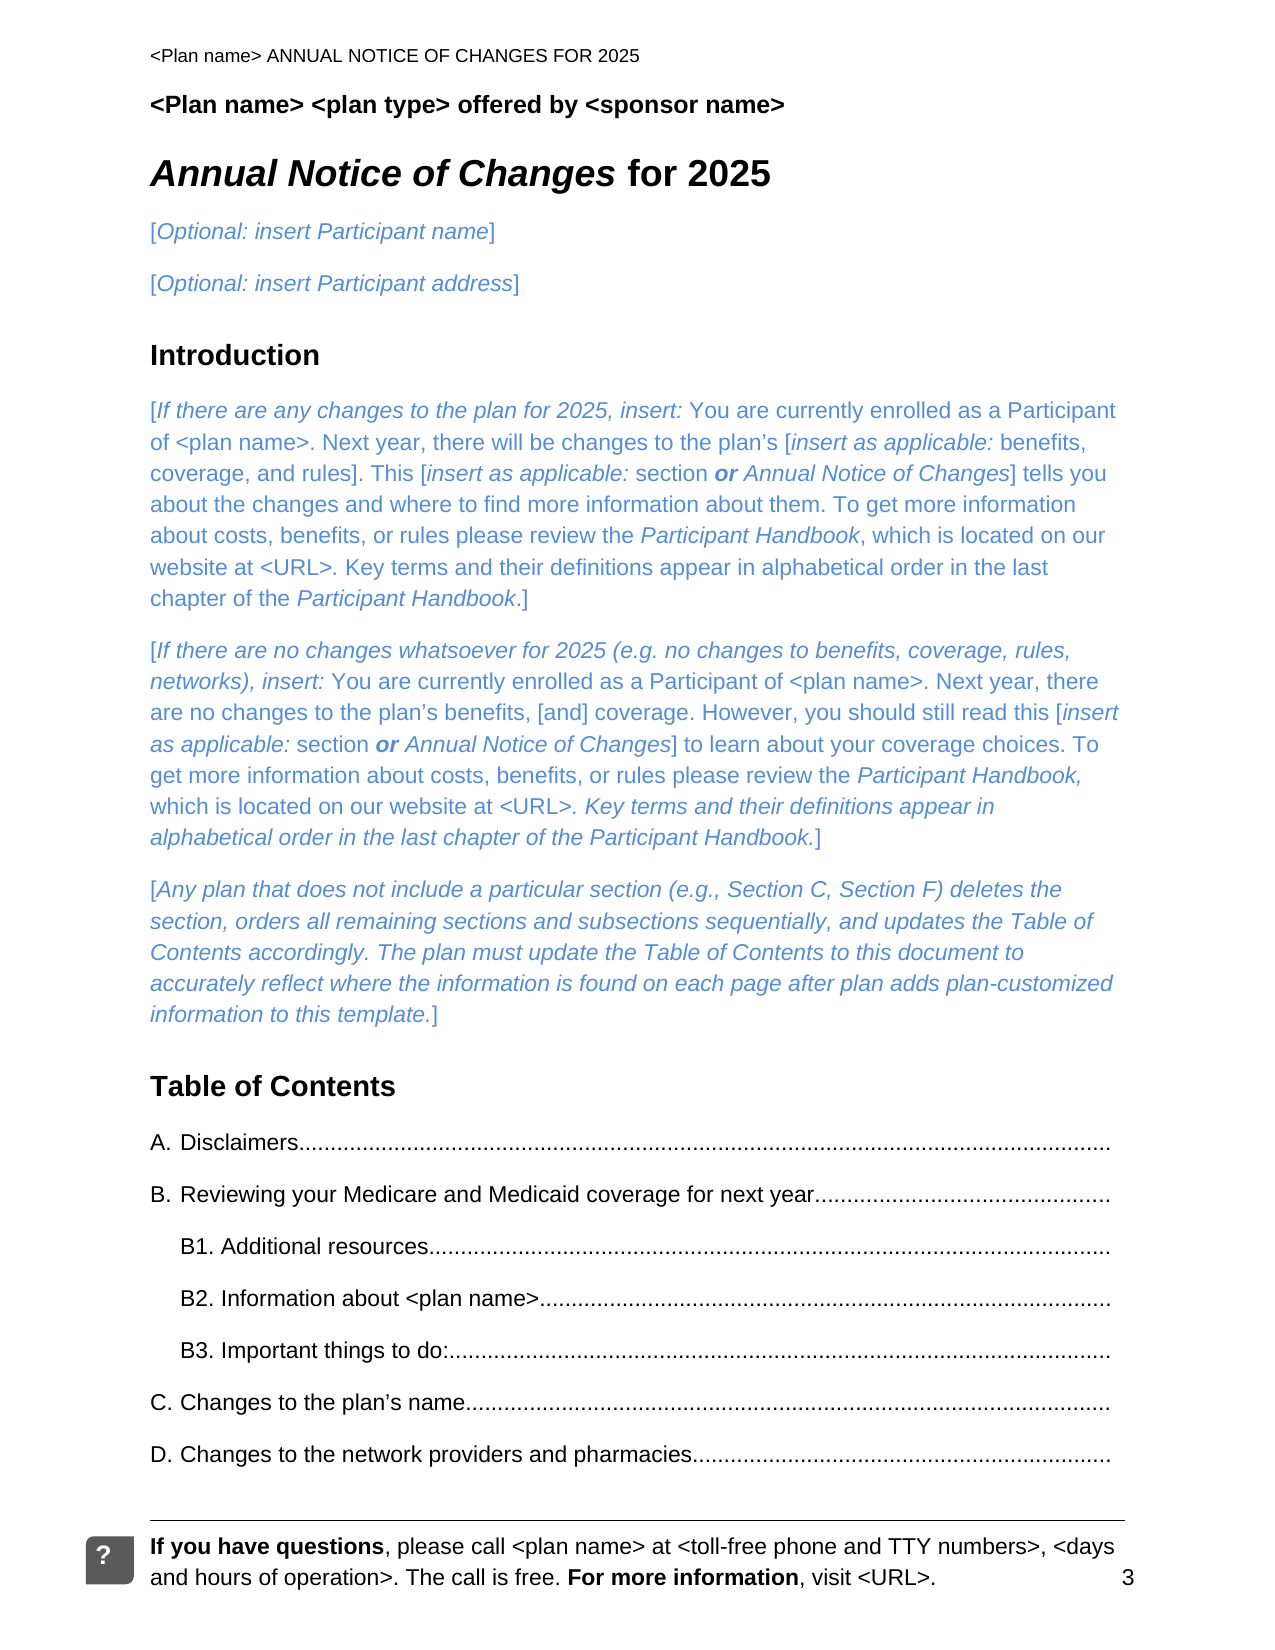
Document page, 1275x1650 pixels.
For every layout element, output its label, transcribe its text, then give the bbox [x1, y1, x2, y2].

text <Plan name> <plan type> offered by <sponsor name> [150, 90, 1125, 119]
text Annual Notice of Changes for 2025 [150, 156, 1125, 194]
text [Any plan that does not include a particular section (e.g., Section C, Section F) deletes the section, orders all remaining sections and subsections sequentially, and updates the Table of Contents accordingly. The plan must update the Table of Contents to this document to accurately reflect where the information is found on each page after plan adds plan-customized information to this template.] [150, 873, 1125, 1029]
text [Optional: insert Participant address] [150, 267, 1125, 298]
text [Optional: insert Participant name] [150, 214, 1125, 246]
text [If there are any changes to the plan for 2025, insert: You are currently enrolled as a Participant of <plan name>. Next year, there will be changes to the plan’s [insert as applicable: benefits, coverage, and rules]. This [insert as applicable: section or Annual Notice of Changes] tells you about the changes and where to find more information about them. To get more information about costs, benefits, or rules please review the Participant Handbook, which is located on our website at <URL>. Key terms and their definitions appear in alphabetical order in the last chapter of the Participant Handbook.] [150, 394, 1125, 612]
text Introduction [150, 335, 1125, 373]
text [If there are no changes whatsoever for 2025 (e.g. no changes to benefits, coverage, rules, networks), insert: You are currently enrolled as a Participant of <plan name>. Next year, there are no changes to the plan’s benefits, [and] coverage. However, you should still read this [insert as applicable: section or Annual Notice of Changes] to learn about your coverage choices. To get more information about costs, benefits, or rules please review the Participant Handbook, which is located on our website at <URL>. Key terms and their definitions appear in alphabetical order in the last chapter of the Participant Handbook.] [150, 633, 1125, 852]
